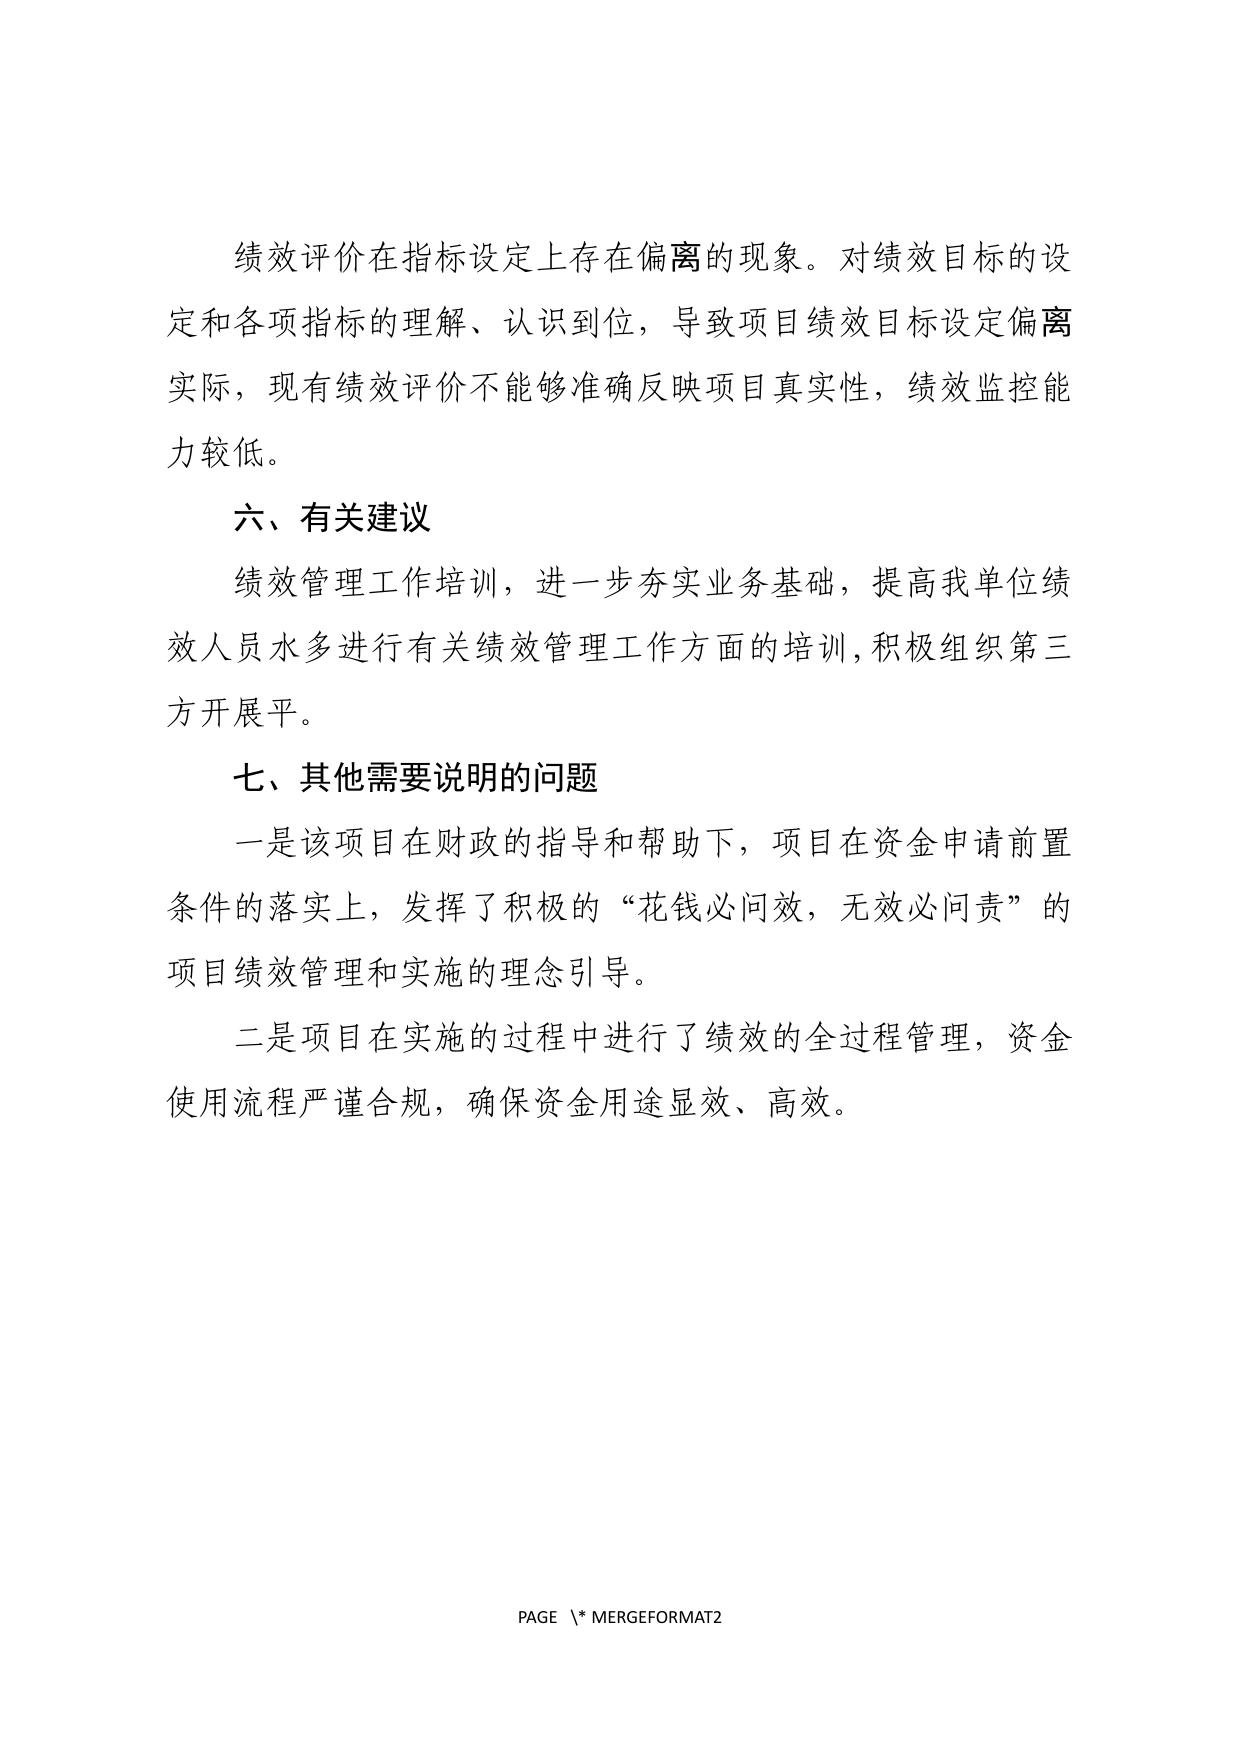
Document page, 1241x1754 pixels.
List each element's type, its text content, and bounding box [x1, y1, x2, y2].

title 绩效管理工作培训，进一步夯实业务基础，提高我单位绩效人员水多进行有关绩效管理工作方面的培训,积极组织第三方开展平。 [165, 547, 1075, 742]
text 六、有关建议 [165, 482, 1075, 547]
title 绩效评价在指标设定上存在偏离的现象。对绩效目标的设定和各项指标的理解、认识到位，导致项目绩效目标设定偏离实际，现有绩效评价不能够准确反映项目真实性，绩效监控能力较低。 [165, 222, 1075, 482]
title 二是项目在实施的过程中进行了绩效的全过程管理，资金使用流程严谨合规，确保资金用途显效、高效。 [165, 1002, 1075, 1132]
title 一是该项目在财政的指导和帮助下，项目在资金申请前置条件的落实上，发挥了积极的“花钱必问效，无效必问责”的项目绩效管理和实施的理念引导。 [165, 807, 1075, 1002]
text 七、其他需要说明的问题 [165, 742, 1075, 807]
